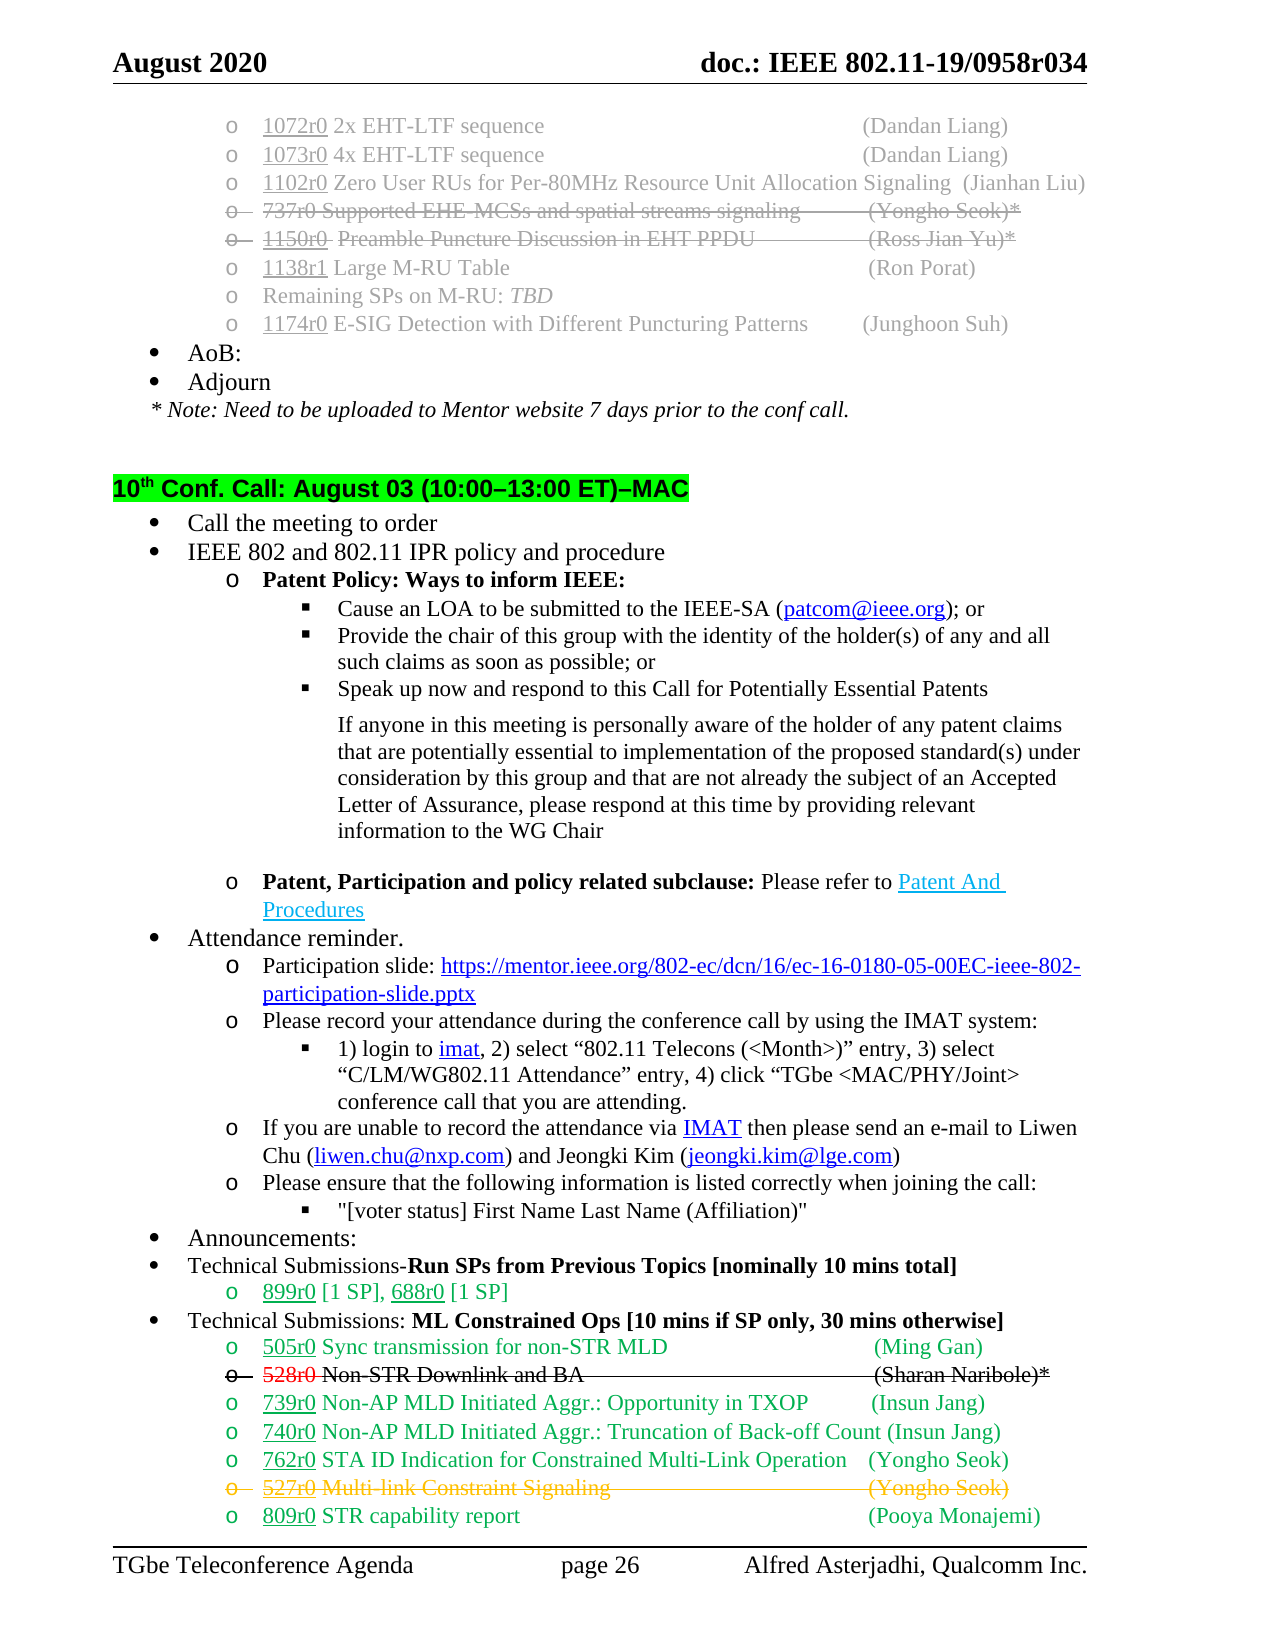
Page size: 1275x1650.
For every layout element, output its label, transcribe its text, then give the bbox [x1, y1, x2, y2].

list AoB: [150, 338, 1087, 367]
list Patent, Participation and policy related subclause: Please refer to Patent And Procedures [225, 868, 1087, 923]
list 1) login to imat, 2) select “802.11 Telecons (<Month>)” entry, 3) select “C/LM/WG802.11 Attendance” entry, 4) click “TGbe <MAC/PHY/Joint> conference call that you are attending. [300, 1035, 1087, 1114]
list Participation slide: https://mentor.ieee.org/802-ec/dcn/16/ec-16-0180-05-00EC-ieee-802-participation-slide.pptx [225, 952, 1087, 1007]
list Call the meeting to order [150, 508, 1087, 537]
list 1073r0 4x EHT-LTF sequence (Dandan Liang) [225, 141, 1087, 169]
list Technical Submissions: ML Constrained Ops [10 mins if SP only, 30 mins otherwise] [150, 1307, 1087, 1333]
list Remaining SPs on M-RU: TBD [225, 282, 1087, 310]
list If you are unable to record the attendance via IMAT then please send an e-mail to Liwen Chu (liwen.chu@nxp.com) and Jeongki Kim (jeongki.kim@lge.com) [225, 1114, 1087, 1169]
list 809r0 STR capability report (Pooya Monajemi) [225, 1502, 1087, 1531]
list Technical Submissions-Run SPs from Previous Topics [nominally 10 mins total] [150, 1252, 1087, 1278]
list 899r0 [1 SP], 688r0 [1 SP] [225, 1278, 1087, 1307]
list 1072r0 2x EHT-LTF sequence (Dandan Liang) [225, 112, 1087, 141]
list "[voter status] First Name Last Name (Affiliation)" [300, 1197, 1087, 1223]
list Please ensure that the following information is listed correctly when joining the call: [225, 1169, 1087, 1197]
list 737r0 Supported EHE-MCSs and spatial streams signaling (Yongho Seok)* [225, 197, 1087, 225]
list Attendance reminder. [150, 923, 1087, 952]
list Speak up now and respond to this Call for Potentially Essential Patents [300, 675, 1087, 701]
list IEEE 802 and 802.11 IPR policy and procedure [150, 537, 1087, 566]
list 1174r0 E-SIG Detection with Different Puncturing Patterns (Junghoon Suh) [225, 310, 1087, 338]
list 528r0 Non-STR Downlink and BA (Sharan Naribole)* [225, 1361, 1087, 1389]
list Cause an LOA to be submitted to the IEEE-SA (patcom@ieee.org); or [300, 595, 1087, 622]
list If anyone in this meeting is personally aware of the holder of any patent claims that are potentially essential to implementation of the proposed standard(s) under consideration by this group and that are not already the subject of an Accepted Letter of Assurance, please respond at this time by providing relevant information to the WG Chair [337, 712, 1087, 843]
list Announcements: [150, 1223, 1087, 1252]
list 762r0 STA ID Indication for Constrained Multi-Link Operation (Yongho Seok) [225, 1446, 1087, 1474]
list 527r0 Multi-link Constraint Signaling (Yongho Seok) [225, 1474, 1087, 1502]
list 1138r1 Large M-RU Table (Ron Porat) [225, 254, 1087, 282]
list Adjourn [150, 367, 1087, 396]
text * Note: Need to be uploaded to Mentor website 7 days prior to the conf call. [150, 396, 1087, 422]
list 1150r0 Preamble Puncture Discussion in EHT PPDU (Ross Jian Yu)* [225, 225, 1087, 254]
list 505r0 Sync transmission for non-STR MLD (Ming Gan) [225, 1333, 1087, 1361]
list Patent Policy: Ways to inform IEEE: [225, 566, 1087, 595]
subtitle 10th Conf. Call: August 03 (10:00–13:00 ET)–MAC [112, 473, 1087, 502]
list 740r0 Non-AP MLD Initiated Aggr.: Truncation of Back-off Count (Insun Jang) [225, 1418, 1087, 1446]
list 1102r0 Zero User RUs for Per-80MHz Resource Unit Allocation Signaling (Jianhan Liu) [225, 169, 1087, 197]
list Provide the chair of this group with the identity of the holder(s) of any and all such claims as soon as possible; or [300, 622, 1087, 675]
list Please record your attendance during the conference call by using the IMAT system: [225, 1007, 1087, 1035]
list 739r0 Non-AP MLD Initiated Aggr.: Opportunity in TXOP (Insun Jang) [225, 1389, 1087, 1418]
